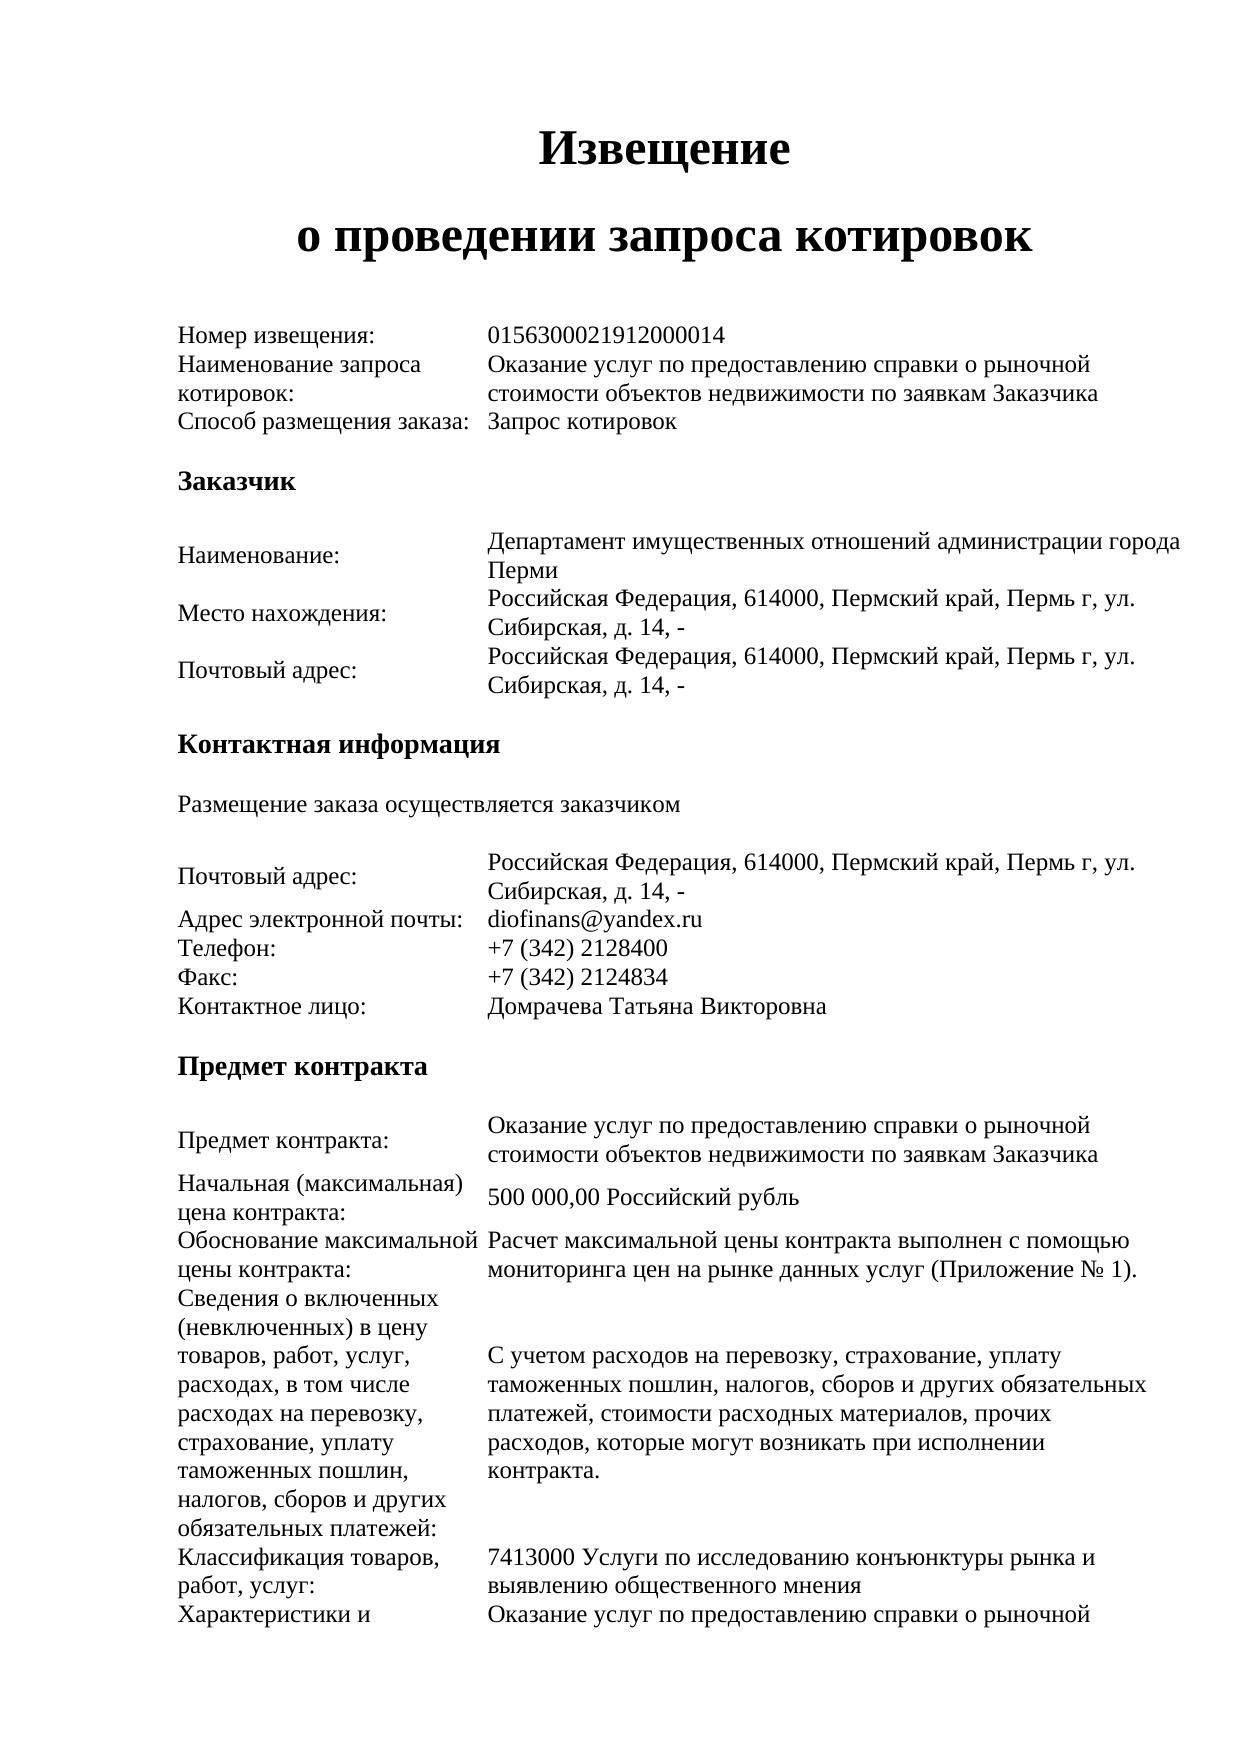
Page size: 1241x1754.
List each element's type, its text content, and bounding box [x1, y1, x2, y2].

table_header Наименование: [177, 526, 487, 583]
table_cell Расчет максимальной цены контракта выполнен с помощью мониторинга цен на рынке данных услуг (Приложение № 1). [487, 1225, 1152, 1283]
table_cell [177, 1599, 487, 1628]
table_cell Почтовый адрес: [177, 641, 487, 698]
table_header Предмет контракта: [177, 1110, 487, 1168]
table_cell Сведения о включенных (невключенных) в цену товаров, работ, услуг, расходах, в том числе расходах на перевозку, страхование, уплату таможенных пошлин, налогов, сборов и других обязательных платежей: [177, 1283, 487, 1542]
table_cell Обоснование максимальной цены контракта: [177, 1225, 487, 1283]
table_cell Наименование запроса котировок: [177, 349, 487, 406]
table_header Номер извещения: [177, 320, 487, 349]
table_cell Контактное лицо: [177, 991, 487, 1019]
table_cell Способ размещения заказа: [177, 406, 487, 435]
table_cell Оказание услуг по предоставлению справки о рыночной стоимости объектов недвижимости по заявкам Заказчика [487, 349, 1203, 406]
text Предмет контракта [177, 1049, 1152, 1081]
table_cell Российская Федерация, 614000, Пермский край, Пермь г, ул. Сибирская, д. 14, - [487, 584, 1240, 641]
text о проведении запроса котировок [177, 205, 1152, 262]
text Извещение [177, 118, 1152, 176]
table_cell +7 (342) 2124834 [487, 962, 1207, 991]
table_header Почтовый адрес: [177, 847, 487, 904]
table_cell Место нахождения: [177, 584, 487, 641]
table_header Оказание услуг по предоставлению справки о рыночной стоимости объектов недвижимости по заявкам Заказчика [487, 1110, 1152, 1168]
table_cell Классификация товаров, работ, услуг: [177, 1542, 487, 1599]
table_cell Адрес электронной почты: [177, 905, 487, 933]
table_cell Начальная (максимальная) цена контракта: [177, 1168, 487, 1225]
table_cell Российская Федерация, 614000, Пермский край, Пермь г, ул. Сибирская, д. 14, - [487, 641, 1240, 698]
table_cell Запрос котировок [487, 406, 1203, 435]
table_cell 7413000 Услуги по исследованию конъюнктуры рынка и выявлению общественного мнения [487, 1542, 1152, 1599]
table_cell 500 000,00 Российский рубль [487, 1168, 1152, 1225]
table_cell С учетом расходов на перевозку, страхование, уплату таможенных пошлин, налогов, сборов и других обязательных платежей, стоимости расходных материалов, прочих расходов, которые могут возникать при исполнении контракта. [487, 1283, 1152, 1542]
text Контактная информация [177, 728, 1152, 760]
table_cell +7 (342) 2128400 [487, 933, 1207, 962]
table_cell Факс: [177, 962, 487, 991]
table_header Департамент имущественных отношений администрации города Перми [487, 526, 1240, 583]
text Заказчик [177, 464, 1152, 497]
table_cell diofinans@yandex.ru [487, 905, 1207, 933]
table_header 0156300021912000014 [487, 320, 1203, 349]
text Размещение заказа осуществляется заказчиком [177, 789, 1152, 818]
table_cell Домрачева Татьяна Викторовна [487, 991, 1207, 1019]
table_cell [487, 1599, 1152, 1628]
table_cell Телефон: [177, 933, 487, 962]
table_header Российская Федерация, 614000, Пермский край, Пермь г, ул. Сибирская, д. 14, - [487, 847, 1207, 904]
